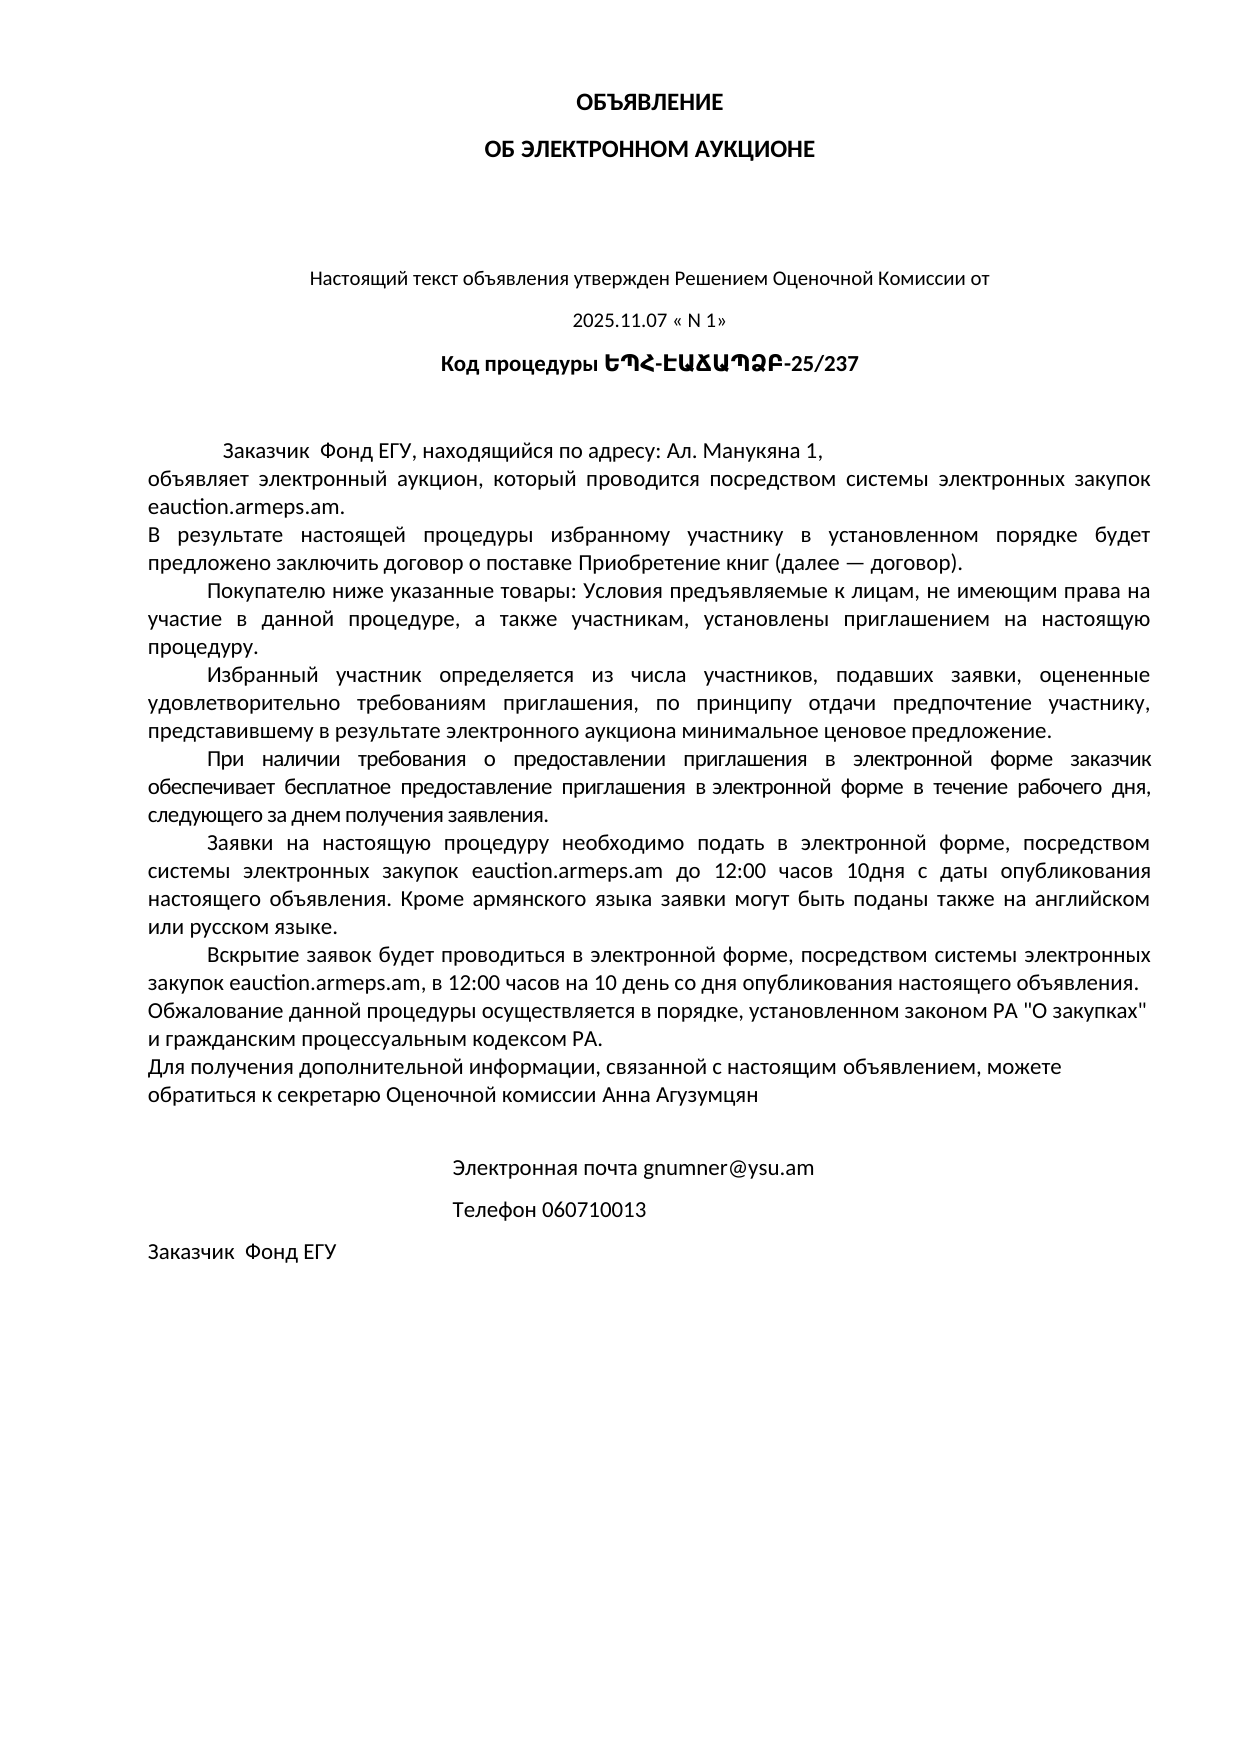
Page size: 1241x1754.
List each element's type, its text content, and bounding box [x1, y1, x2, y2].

text 2025.11.07 « N 1» [148, 307, 1152, 332]
text ОБЪЯВЛЕНИЕ [148, 86, 1152, 117]
text Заявки на настоящую процедуру необходимо подать в электронной форме, посредством системы электронных закупок eauction.armeps.am до 12:00 часов 10дня с даты опубликования настоящего объявления. Кроме армянского языка заявки могут быть поданы также на английском или русском языке. [148, 828, 1152, 940]
text Обжалование данной процедуры осуществляется в порядке, установленном законом РА "О закупках" и гражданским процессуальным кодексом РА. [148, 996, 1152, 1052]
text Заказчик Фонд ЕГУ [148, 1237, 1152, 1265]
text ОБ ЭЛЕКТРОННОМ АУКЦИОНЕ [148, 134, 1152, 164]
text В результате настоящей процедуры избранному участнику в установленном порядке будет предложено заключить договор о поставке Приобретение книг (далее — договор). [148, 520, 1152, 576]
text При наличии требования о предоставлении приглашения в электронной форме заказчик обеспечивает бесплатное предоставление приглашения в электронной форме в течение рабочего дня, следующего за днем получения заявления. [148, 744, 1152, 828]
text Код процедуры ԵՊՀ-ԷԱՃԱՊՁԲ-25/237 [148, 349, 1152, 377]
text Настоящий текст объявления утвержден Решением Оценочной Комиссии от [148, 265, 1152, 290]
text Вскрытие заявок будет проводиться в электронной форме, посредством системы электронных закупок eauction.armeps.am, в 12:00 часов на 10 день со дня опубликования настоящего объявления. [148, 940, 1152, 996]
text Телефон 060710013 [148, 1195, 1152, 1223]
text Для получения дополнительной информации, связанной с настоящим объявлением, можете обратиться к секретарю Оценочной комиссии Анна Агузумцян [148, 1052, 1152, 1108]
text объявляет электронный аукцион, который проводится посредством системы электронных закупок eauction.armeps.am. [148, 464, 1152, 520]
text Электронная почта gnumner@ysu.am [148, 1153, 1152, 1181]
text Покупателю ниже указанные товары: Условия предъявляемые к лицам, не имеющим права на участие в данной процедуре, а также участникам, установлены приглашением на настоящую процедуру. [148, 576, 1152, 660]
text Заказчик Фонд ЕГУ, находящийся по адресу: Ал. Манукяна 1, [148, 436, 1152, 464]
text Избранный участник определяется из числа участников, подавших заявки, оцененные удовлетворительно требованиям приглашения, по принципу отдачи предпочтение участнику, представившему в результате электронного аукциона минимальное ценовое предложение. [148, 660, 1152, 744]
